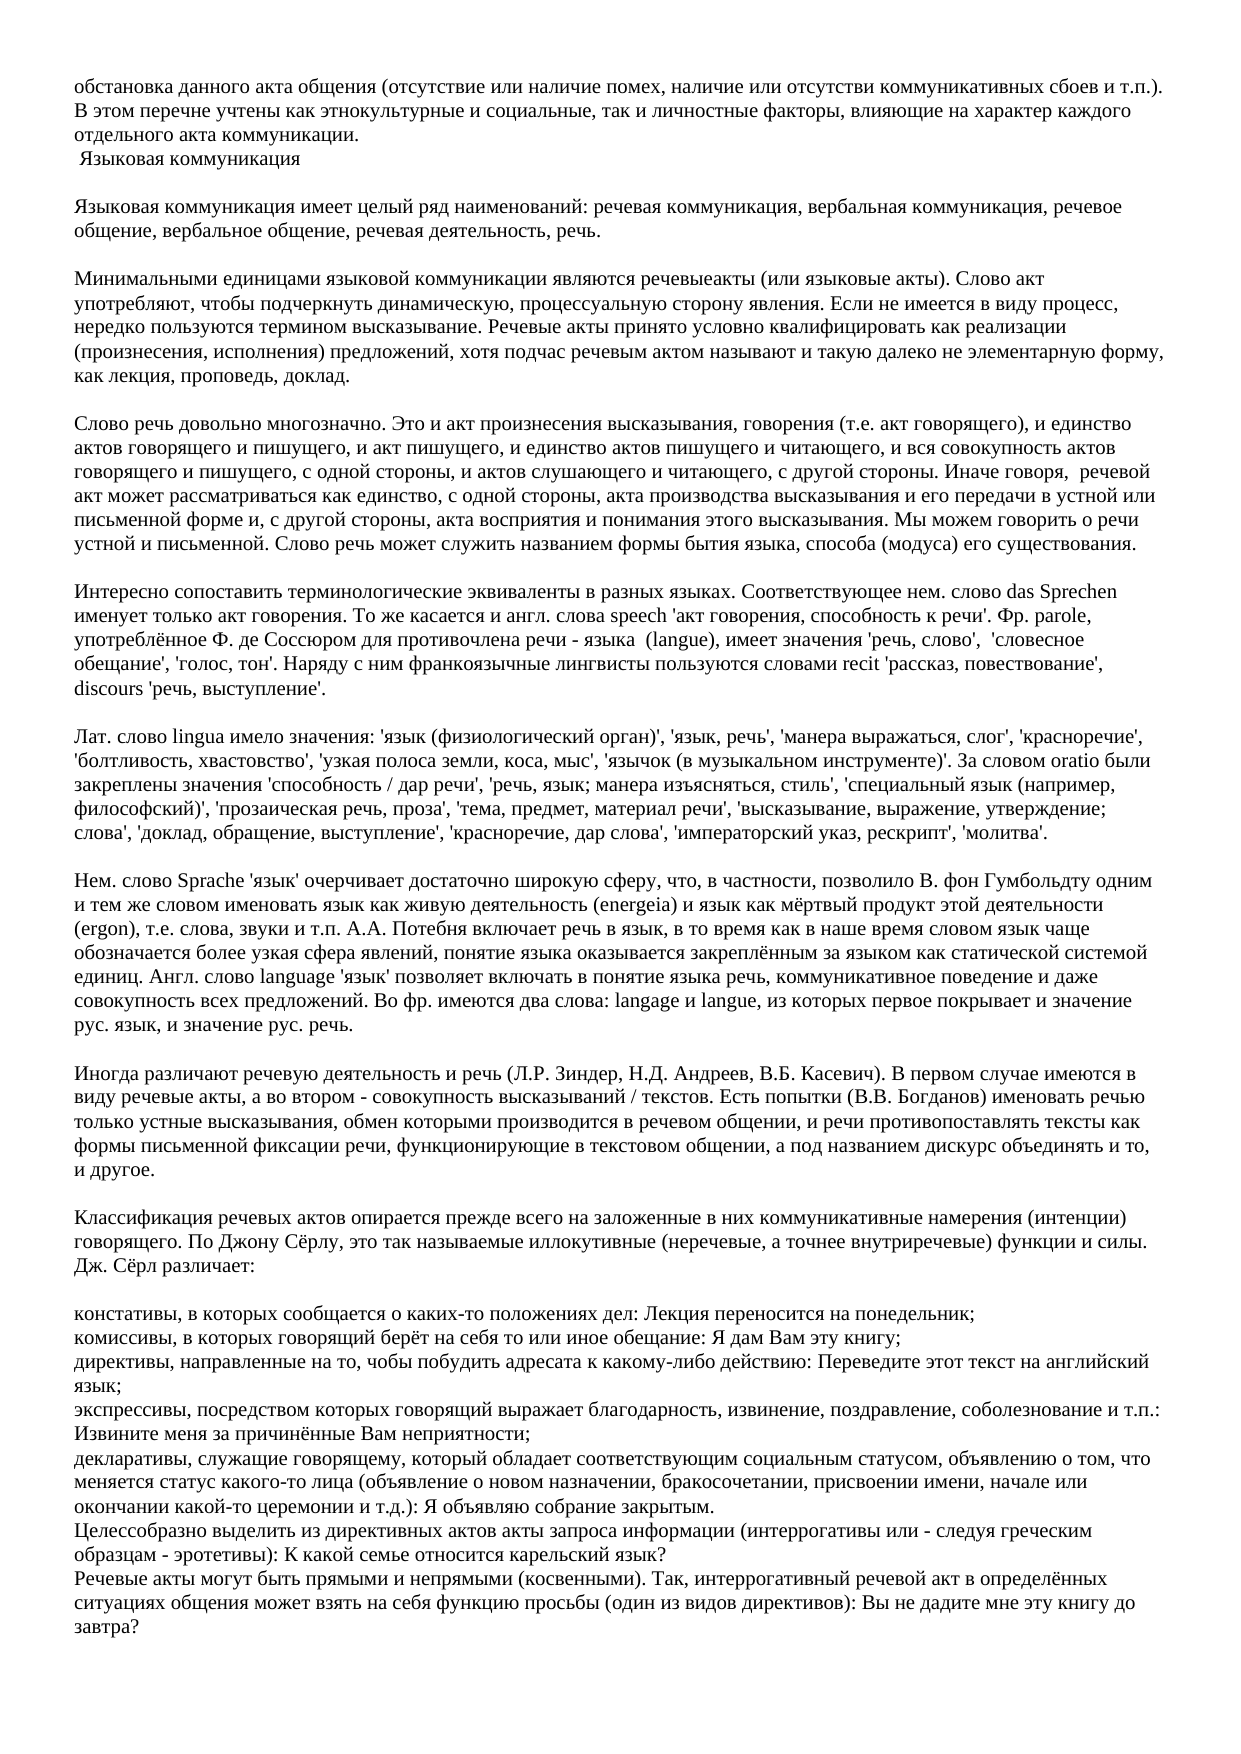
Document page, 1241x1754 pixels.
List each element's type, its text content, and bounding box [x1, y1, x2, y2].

text директивы, направленные на то, чобы побудить адресата к какому-либо действию: Переведите этот текст на английский язык; [74, 1349, 1167, 1397]
text Классификация речевых актов опирается прежде всего на заложенные в них коммуникативные намерения (интенции) говорящего. По Джону Сёрлу, это так называемые иллокутивные (неречевые, а точнее внутриречевые) функции и силы. Дж. Сёрл различает: [74, 1205, 1167, 1277]
text декларативы, служащие говорящему, который обладает соответствующим социальным статусом, объявлению о том, что меняется статус какого-то лица (объявление о новом назначении, бракосочетании, присвоении имени, начале или окончании какой-то церемонии и т.д.): Я объявляю собрание закрытым. [74, 1445, 1167, 1518]
text Лат. слово lingua имело значения: 'язык (физиологический орган)', 'язык, речь', 'манера выражаться, слог', 'красноречие', 'болтливость, хвастовство', 'узкая полоса земли, коса, мыс', 'язычок (в музыкальном инструменте)'. За словом oratio были закреплены значения 'способность / дар речи', 'речь, язык; манера изъясняться, стиль', 'специальный язык (например, философский)', 'прозаическая речь, проза', 'тема, предмет, материал речи', 'высказывание, выражение, утверждение; слова', 'доклад, обращение, выступление', 'красноречие, дар слова', 'императорский указ, рескрипт', 'молитва'. [74, 723, 1167, 844]
text Целессобразно выделить из директивных актов акты запроса информации (интеррогативы или - следуя греческим образцам - эротетивы): К какой семье относится карельский язык? [74, 1518, 1167, 1566]
text Нем. слово Sprache 'язык' очерчивает достаточно широкую сферу, что, в частности, позволило В. фон Гумбольдту одним и тем же словом именовать язык как живую деятельность (energeia) и язык как мёртвый продукт этой деятельности (ergon), т.е. слова, звуки и т.п. А.А. Потебня включает речь в язык, в то время как в наше время словом язык чаще обозначается более узкая сфера явлений, понятие языка оказывается закреплённым за языком как статической системой единиц. Англ. слово language 'язык' позволяет включать в понятие языка речь, коммуникативное поведение и даже совокупность всех предложений. Во фр. имеются два слова: langage и langue, из которых первое покрывает и значение рус. язык, и значение рус. речь. [74, 868, 1167, 1036]
text Иногда различают речевую деятельность и речь (Л.Р. Зиндер, Н.Д. Андреев, В.Б. Касевич). В первом случае имеются в виду речевые акты, а во втором - совокупность высказываний / текстов. Есть попытки (В.В. Богданов) именовать речью только устные высказывания, обмен которыми производится в речевом общении, и речи противопоставлять тексты как формы письменной фиксации речи, функционирующие в текстовом общении, а под названием дискурс объединять и то, и другое. [74, 1060, 1167, 1181]
text Речевые акты могут быть прямыми и непрямыми (косвенными). Так, интеррогативный речевой акт в определённых ситуациях общения может взять на себя функцию просьбы (один из видов директивов): Вы не дадите мне эту книгу до завтра? [74, 1566, 1167, 1638]
text Интересно сопоставить терминологические эквиваленты в разных языках. Соответствующее нем. слово das Sprechen именует только акт говорения. То же касается и англ. слова speech 'акт говорения, способность к речи'. Фр. parole, употреблённое Ф. де Соссюром для противочлена речи - языка (langue), имеет значения 'речь, слово', 'словесное обещание', 'голос, тон'. Наряду с ним франкоязычные лингвисты пользуются словами recit 'рассказ, повествование', discours 'речь, выступление'. [74, 579, 1167, 699]
text Слово речь довольно многозначно. Это и акт произнесения высказывания, говорения (т.е. акт говорящего), и единство актов говорящего и пишущего, и акт пишущего, и единство актов пишущего и читающего, и вся совокупность актов говорящего и пишущего, с одной стороны, и актов слушающего и читающего, с другой стороны. Иначе говоря, речевой акт может рассматриваться как единство, с одной стороны, акта производства высказывания и его передачи в устной или письменной форме и, с другой стороны, акта восприятия и понимания этого высказывания. Мы можем говорить о речи устной и письменной. Слово речь может служить названием формы бытия языка, способа (модуса) его существования. [74, 411, 1167, 555]
text Минимальными единицами языковой коммуникации являются речевыеакты (или языковые акты). Слово акт употребляют, чтобы подчеркнуть динамическую, процессуальную сторону явления. Если не имеется в виду процесс, нередко пользуются термином высказывание. Речевые акты принято условно квалифицировать как реализации (произнесения, исполнения) предложений, хотя подчас речевым актом называют и такую далеко не элементарную форму, как лекция, проповедь, доклад. [74, 266, 1167, 387]
text В этом перечне учтены как этнокультурные и социальные, так и личностные факторы, влияющие на характер каждого отдельного акта коммуникации. [74, 98, 1167, 146]
text обстановка данного акта общения (отсутствие или наличие помех, наличие или отсутстви коммуникативных сбоев и т.п.). [74, 74, 1167, 98]
text Языковая коммуникация [74, 146, 1167, 170]
text экспрессивы, посредством которых говорящий выражает благодарность, извинение, поздравление, соболезнование и т.п.: Извините меня за причинённые Вам неприятности; [74, 1397, 1167, 1445]
text констативы, в которых сообщается о каких-то положениях дел: Лекция переносится на понедельник; [74, 1301, 1167, 1325]
text комиссивы, в которых говорящий берёт на себя то или иное обещание: Я дам Вам эту книгу; [74, 1325, 1167, 1349]
text Языковая коммуникация имеет целый ряд наименований: речевая коммуникация, вербальная коммуникация, речевое общение, вербальное общение, речевая деятельность, речь. [74, 194, 1167, 242]
